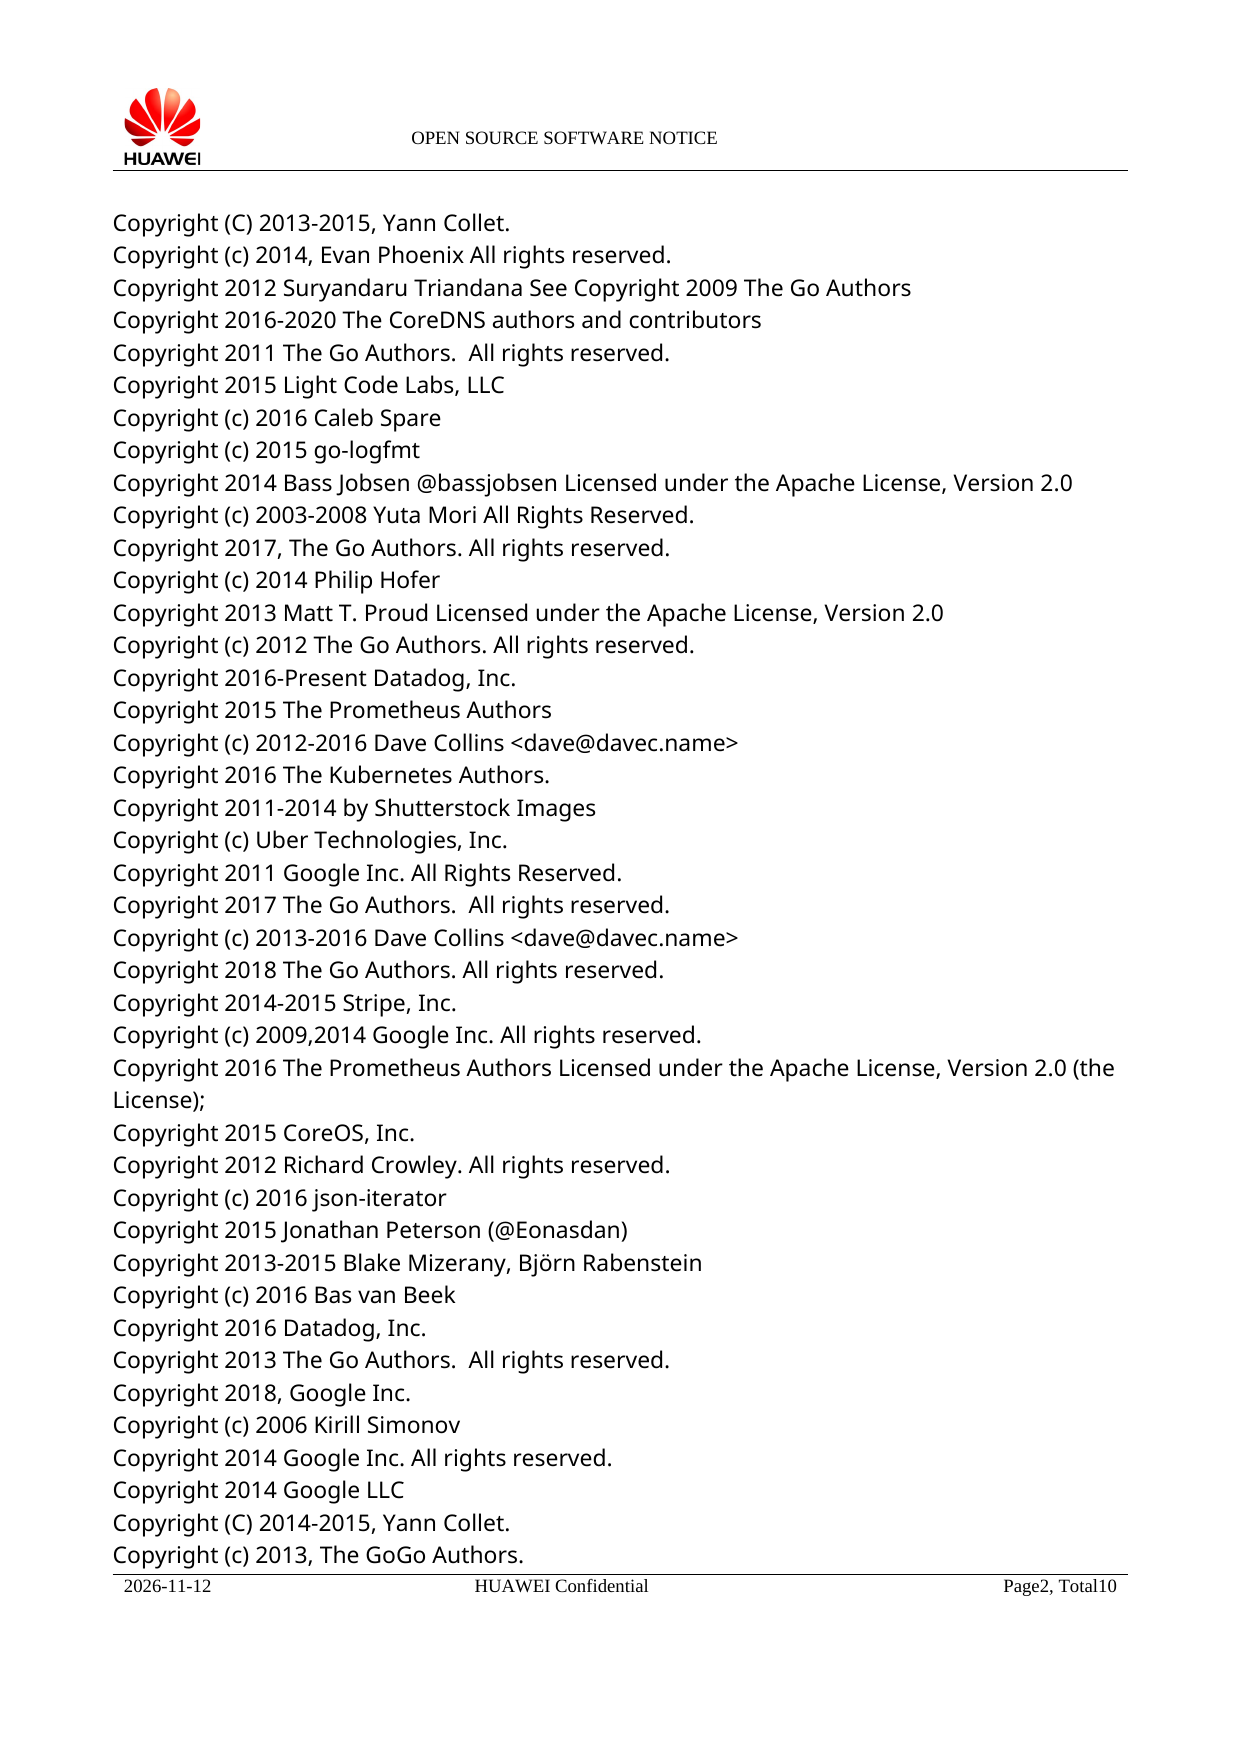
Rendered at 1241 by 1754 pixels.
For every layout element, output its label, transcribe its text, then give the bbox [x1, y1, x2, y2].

picture [124, 88, 201, 165]
